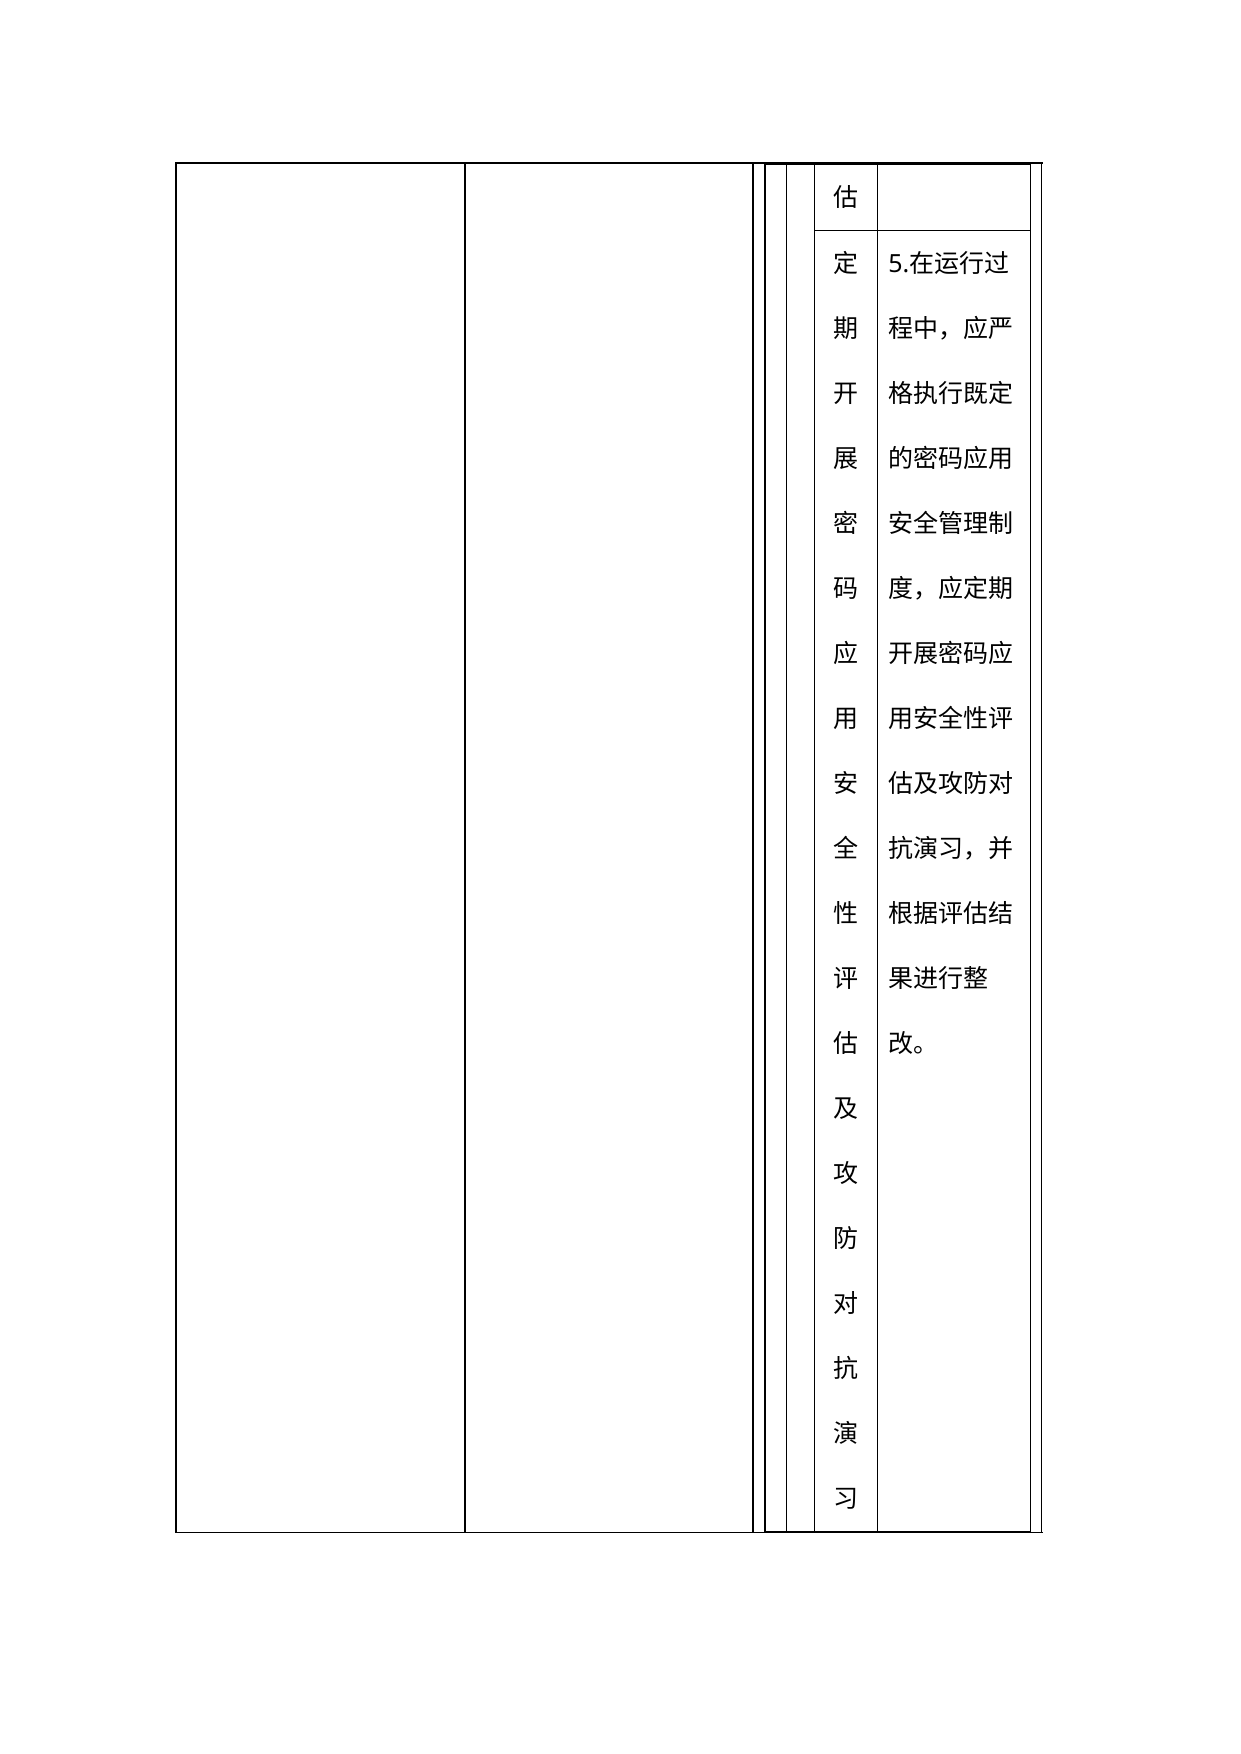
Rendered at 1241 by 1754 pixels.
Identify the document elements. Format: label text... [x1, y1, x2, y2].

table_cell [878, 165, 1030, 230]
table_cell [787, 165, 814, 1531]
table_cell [878, 231, 1030, 1531]
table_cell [815, 231, 877, 1531]
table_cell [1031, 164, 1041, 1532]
table_cell [466, 164, 752, 1532]
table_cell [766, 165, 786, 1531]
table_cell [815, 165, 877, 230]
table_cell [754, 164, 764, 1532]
table_cell 1 [177, 164, 464, 1532]
